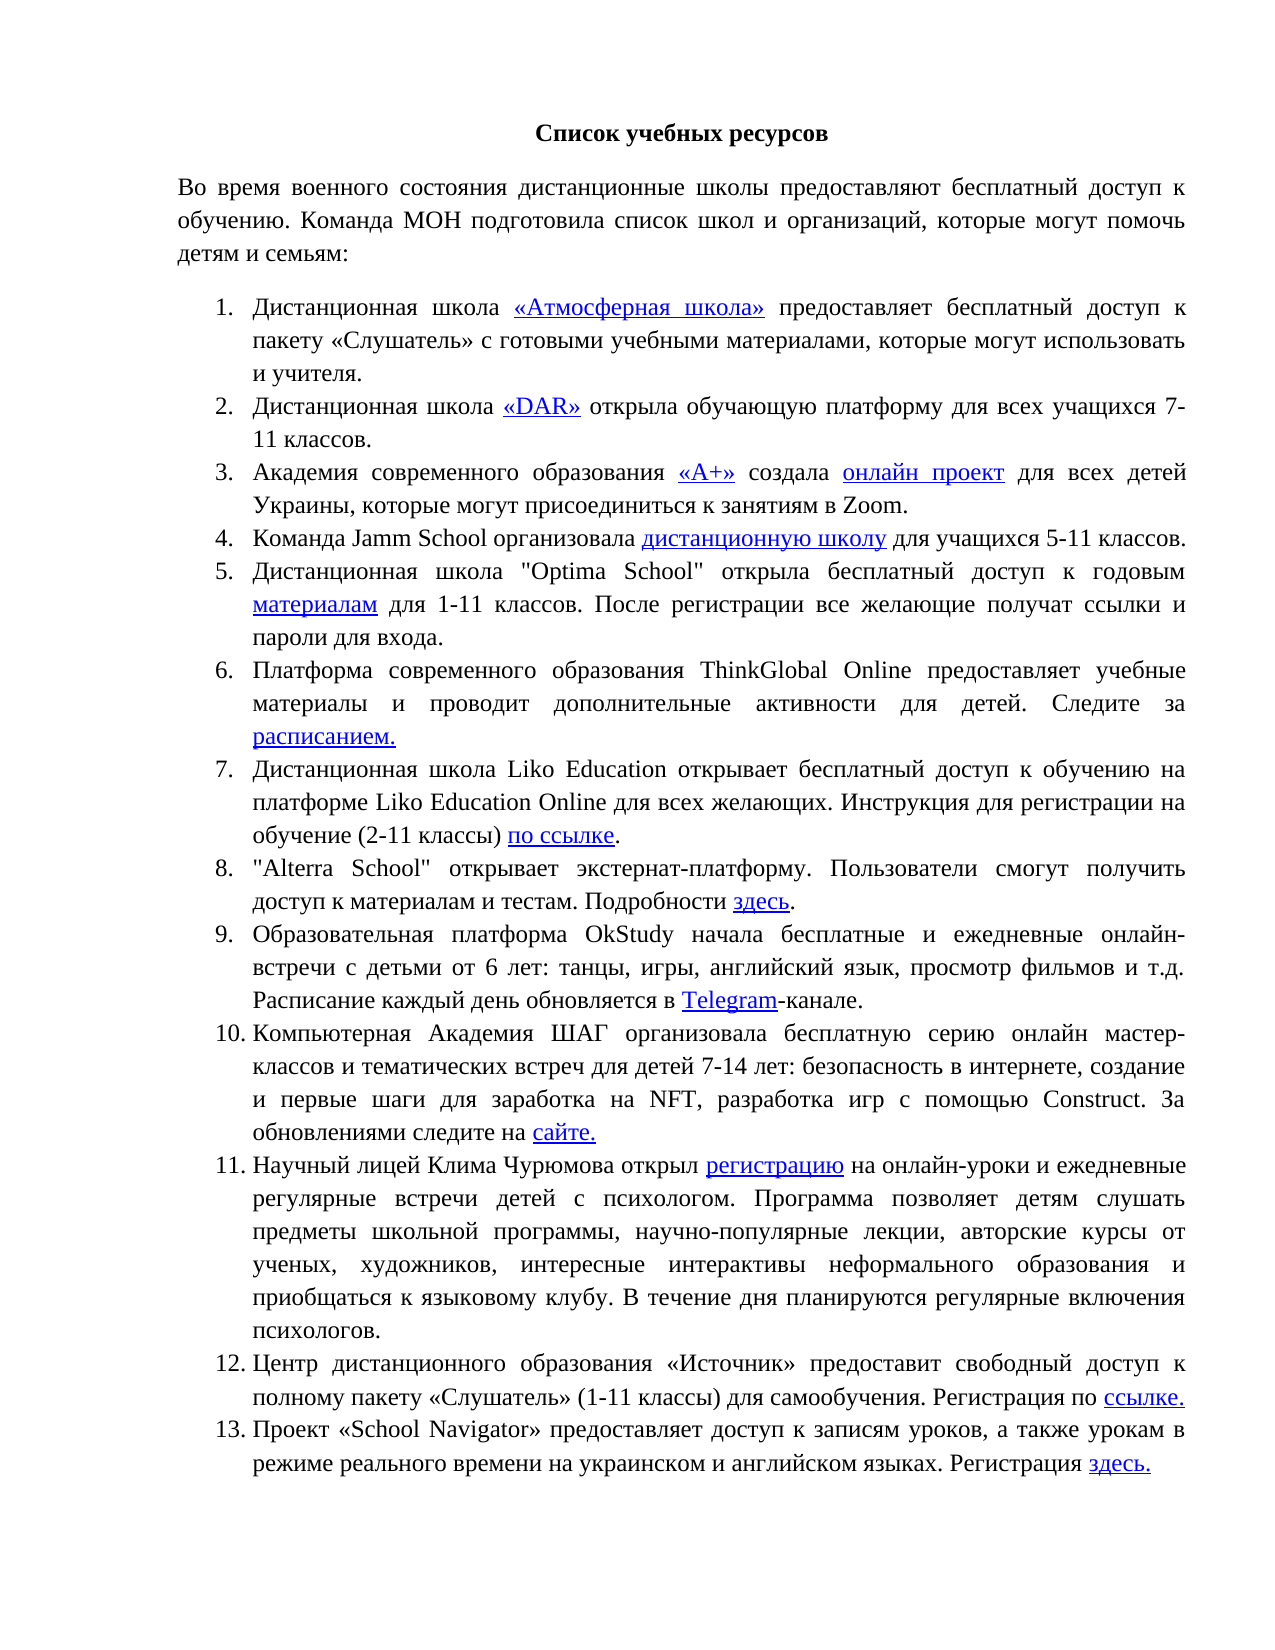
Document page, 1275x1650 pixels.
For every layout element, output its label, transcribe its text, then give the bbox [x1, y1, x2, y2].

list Команда Jamm School организовала дистанционную школу для учащихся 5-11 классов. [215, 523, 1186, 552]
text Во время военного состояния дистанционные школы предоставляют бесплатный доступ к обучению. Команда МОН подготовила список школ и организаций, которые могут помочь детям и семьям: [177, 172, 1186, 267]
list Академия современного образования «А+» создала онлайн проект для всех детей Украины, которые могут присоединиться к занятиям в Zооm. [215, 457, 1186, 519]
list Компьютерная Академия ШАГ организовала бесплатную серию онлайн мастер-классов и тематических встреч для детей 7-14 лет: безопасность в интернете, создание и первые шаги для заработка на NFT, разработка игр с помощью Construct. За обновлениями следите на сайте. [215, 1018, 1186, 1146]
list "Alterra School" открывает экстернат-платформу. Пользователи смогут получить доступ к материалам и тестам. Подробности здесь. [215, 853, 1186, 915]
list Дистанционная школа «Атмосферная школа» предоставляет бесплатный доступ к пакету «Слушатель» с готовыми учебными материалами, которые могут использовать и учителя. [215, 292, 1186, 387]
list Дистанционная школа Liko Education открывает бесплатный доступ к обучению на платформе Liko Education Online для всех желающих. Инструкция для регистрации на обучение (2-11 классы) по ссылке. [215, 754, 1186, 849]
list Проект «School Navigator» предоставляет доступ к записям уроков, а также урокам в режиме реального времени на украинском и английском языках. Регистрация здесь. [215, 1414, 1186, 1476]
text Список учебных ресурсов [177, 118, 1186, 147]
list Дистанционная школа «DAR» открыла обучающую платформу для всех учащихся 7-11 классов. [215, 391, 1186, 453]
list Центр дистанционного образования «Источник» предоставит свободный доступ к полному пакету «Слушатель» (1-11 классы) для самообучения. Регистрация по ссылке. [215, 1348, 1186, 1410]
list Научный лицей Клима Чурюмова открыл регистрацию на онлайн-уроки и ежедневные регулярные встречи детей с психологом. Программа позволяет детям слушать предметы школьной программы, научно-популярные лекции, авторские курсы от ученых, художников, интересные интерактивы неформального образования и приобщаться к языковому клубу. В течение дня планируются регулярные включения психологов. [215, 1150, 1186, 1344]
list Платформа современного образования ThinkGlobal Online предоставляет учебные материалы и проводит дополнительные активности для детей. Следите за расписанием. [215, 655, 1186, 750]
list Образовательная платформа OkStudy начала бесплатные и ежедневные онлайн-встречи с детьми от 6 лет: танцы, игры, английский язык, просмотр фильмов и т.д. Расписание каждый день обновляется в Telegram-канале. [215, 919, 1186, 1014]
list Дистанционная школа "Optima School" открыла бесплатный доступ к годовым материалам для 1-11 классов. После регистрации все желающие получат ссылки и пароли для входа. [215, 556, 1186, 651]
